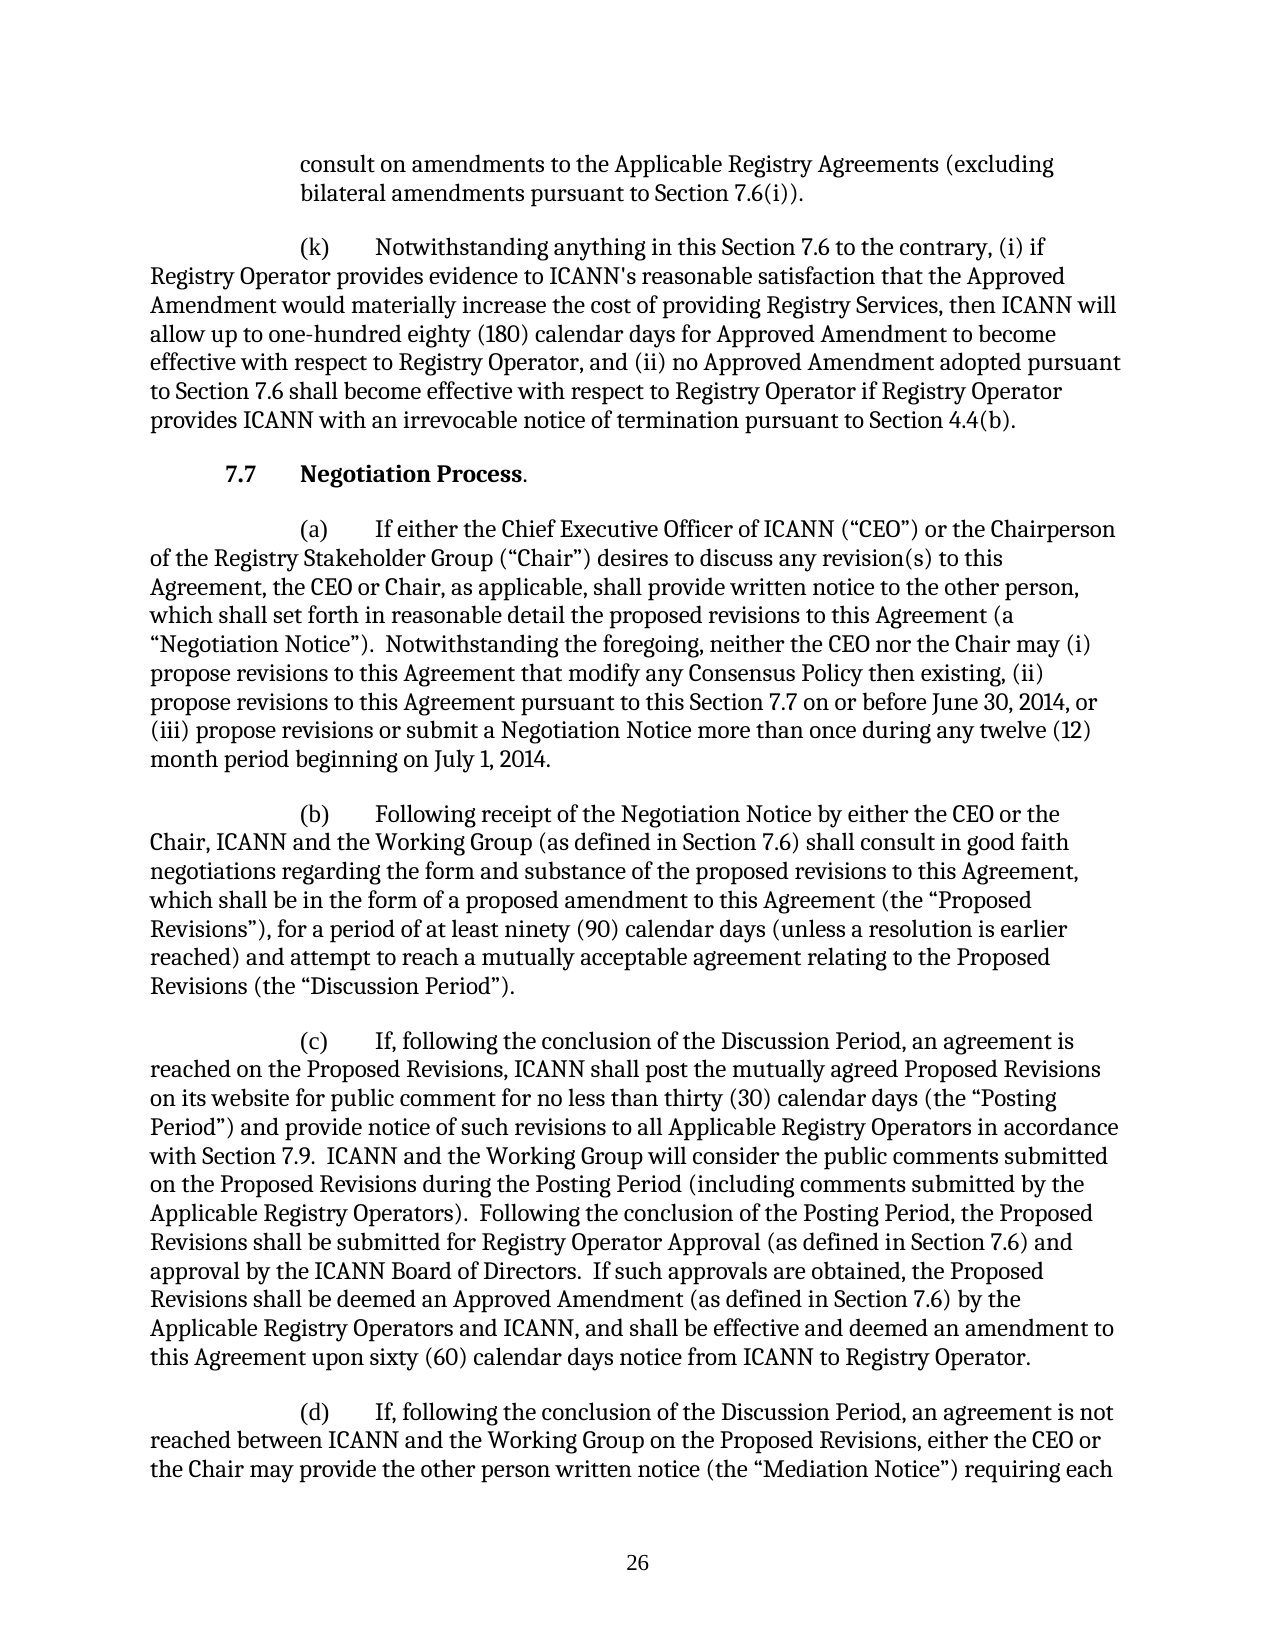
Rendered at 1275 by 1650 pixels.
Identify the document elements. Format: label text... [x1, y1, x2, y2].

text Negotiation Process. [150, 459, 1125, 489]
text If, following the conclusion of the Discussion Period, an agreement is reached on the Proposed Revisions, ICANN shall post the mutually agreed Proposed Revisions on its website for public comment for no less than thirty (30) calendar days (the “Posting Period”) and provide notice of such revisions to all Applicable Registry Operators in accordance with Section 7.9. ICANN and the Working Group will consider the public comments submitted on the Proposed Revisions during the Posting Period (including comments submitted by the Applicable Registry Operators). Following the conclusion of the Posting Period, the Proposed Revisions shall be submitted for Registry Operator Approval (as defined in Section 7.6) and approval by the ICANN Board of Directors. If such approvals are obtained, the Proposed Revisions shall be deemed an Approved Amendment (as defined in Section 7.6) by the Applicable Registry Operators and ICANN, and shall be effective and deemed an amendment to this Agreement upon sixty (60) calendar days notice from ICANN to Registry Operator. [150, 1026, 1125, 1372]
text Following receipt of the Negotiation Notice by either the CEO or the Chair, ICANN and the Working Group (as defined in Section 7.6) shall consult in good faith negotiations regarding the form and substance of the proposed revisions to this Agreement, which shall be in the form of a proposed amendment to this Agreement (the “Proposed Revisions”), for a period of at least ninety (90) calendar days (unless a resolution is earlier reached) and attempt to reach a mutually acceptable agreement relating to the Proposed Revisions (the “Discussion Period”). [150, 799, 1125, 1001]
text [150, 1397, 1125, 1484]
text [300, 150, 1125, 207]
text If either the Chief Executive Officer of ICANN (“CEO”) or the Chairperson of the Registry Stakeholder Group (“Chair”) desires to discuss any revision(s) to this Agreement, the CEO or Chair, as applicable, shall provide written notice to the other person, which shall set forth in reasonable detail the proposed revisions to this Agreement (a “Negotiation Notice”). Notwithstanding the foregoing, neither the CEO nor the Chair may (i) propose revisions to this Agreement that modify any Consensus Policy then existing, (ii) propose revisions to this Agreement pursuant to this Section 7.7 on or before June 30, 2014, or (iii) propose revisions or submit a Negotiation Notice more than once during any twelve (12) month period beginning on July 1, 2014. [150, 514, 1125, 774]
text Notwithstanding anything in this Section 7.6 to the contrary, (i) if Registry Operator provides evidence to ICANN's reasonable satisfaction that the Approved Amendment would materially increase the cost of providing Registry Services, then ICANN will allow up to one-hundred eighty (180) calendar days for Approved Amendment to become effective with respect to Registry Operator, and (ii) no Approved Amendment adopted pursuant to Section 7.6 shall become effective with respect to Registry Operator if Registry Operator provides ICANN with an irrevocable notice of termination pursuant to Section 4.4(b). [150, 232, 1125, 434]
